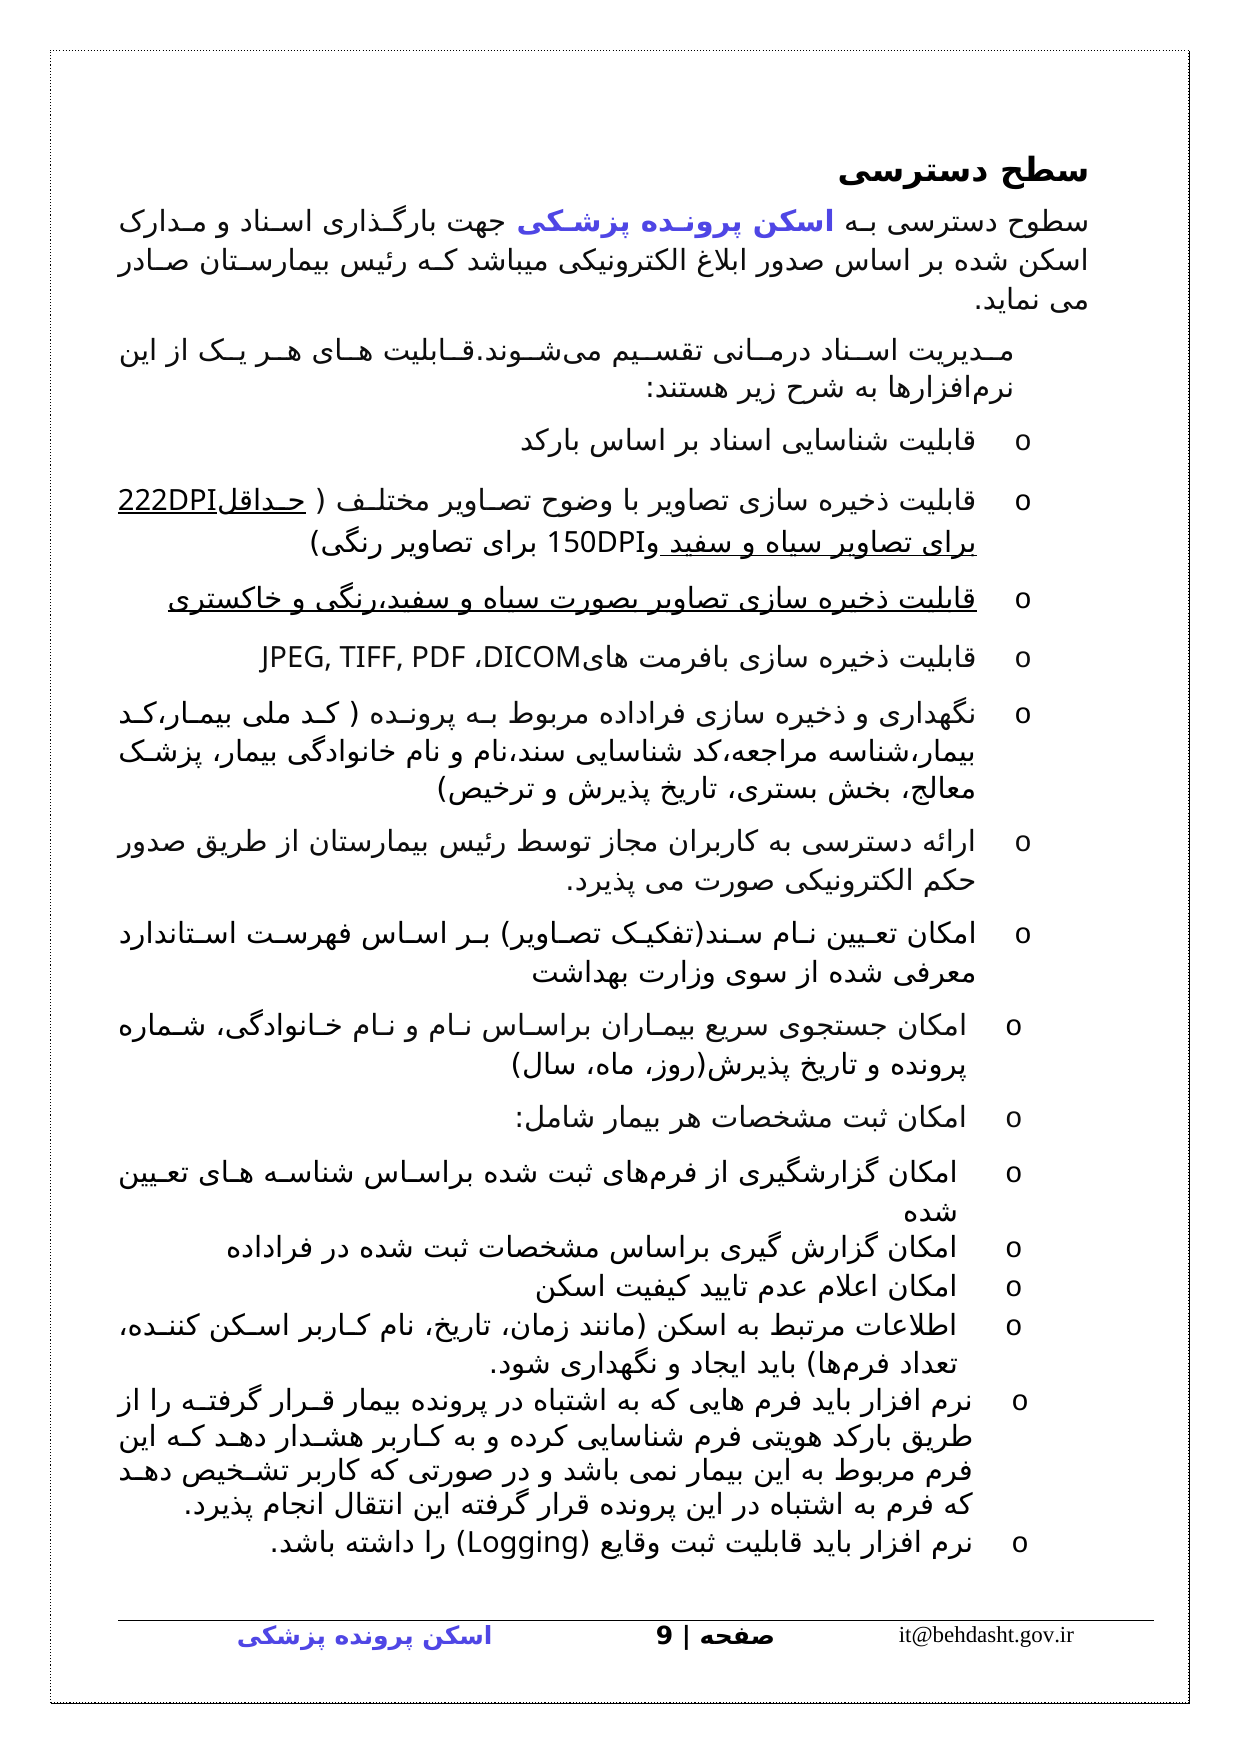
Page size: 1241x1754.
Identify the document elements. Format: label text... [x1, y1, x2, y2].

list امکان ثبت مشخصات هر بیمار شامل: [118, 1100, 1005, 1136]
list امکان تعیین نام سند(تفکیک تصاویر) بر اساس فهرست استاندارد معرفی شده از سوی وزارت بهداشت [118, 917, 1014, 989]
text سطوح دسترسی به اسکن پرونده پزشکی جهت بارگذاری اسناد و مدارک اسکن شده بر اساس صدور ابلاغ الکترونیکی میباشد که رئیس بیمارستان صادر می نماید. [118, 204, 1089, 316]
list امکان جستجوی سریع بیماران براساس نام و نام خانوادگی، شماره پرونده و تاریخ پذیرش(روز، ماه، سال) [118, 1008, 1005, 1081]
list قابلیت ذخیره سازی تصاویر بصورت سیاه و سفید،رنگی و خاکستری [118, 581, 1014, 617]
list امکان اعلام عدم تایید کیفیت اسکن [118, 1269, 1005, 1305]
list امکان گزارشگیری از فرم‌های ثبت شده براساس شناسه های تعیین شده [118, 1156, 1005, 1228]
list قابلیت شناسایی اسناد بر اساس بارکد [118, 424, 1014, 459]
list امکان گزارش گیری براساس مشخصات ثبت شده در فراداده [118, 1231, 1005, 1267]
list قابلیت ذخیره سازی بافرمت هایJPEG, TIFF, PDF ،DICOM [118, 636, 1014, 676]
text مدیریت اسناد درمانی تقسیم می‌شوند.قابلیت های هر یک از این نرم‌افزارها به شرح زیر هستند: [118, 334, 1014, 404]
list نرم افزار باید قابلیت ثبت وقایع (Logging) را داشته باشد. [118, 1521, 1011, 1561]
list نگهداری و ذخیره سازی فراداده مربوط به پرونده ( کد ملی بیمار،کد بیمار،شناسه مراجعه،کد شناسایی سند،نام و نام خانوادگی بیمار، پزشک معالج، بخش بستری، تاریخ پذیرش و ترخیص) [118, 696, 1014, 805]
list قابلیت ذخیره سازی تصاویر با وضوح تصاویر مختلف ( حداقل222DPI برای تصاویر سیاه و سفید و150DPI برای تصاویر رنگی) [118, 479, 1014, 561]
list ارائه دسترسی به کاربران مجاز توسط رئیس بیمارستان از طریق صدور حکم الکترونیکی صورت می پذیرد. [118, 825, 1014, 897]
text سطح دسترسی [118, 150, 1089, 189]
list اطلاعات مرتبط به اسکن (مانند زمان، تاریخ، نام کاربر اسکن کننده، تعداد فرم‌ها) باید ایجاد و نگهداری شود. [118, 1308, 1005, 1381]
list نرم افزار باید فرم هایی که به اشتباه در پرونده بیمار قرار گرفته را از طریق بارکد هویتی فرم شناسایی کرده و به کاربر هشدار دهد که این فرم مربوط به این بیمار نمی باشد و در صورتی که کاربر تشخیص دهد که فرم به اشتباه در این پرونده قرار گرفته این انتقال انجام پذیرد. [118, 1383, 1011, 1521]
